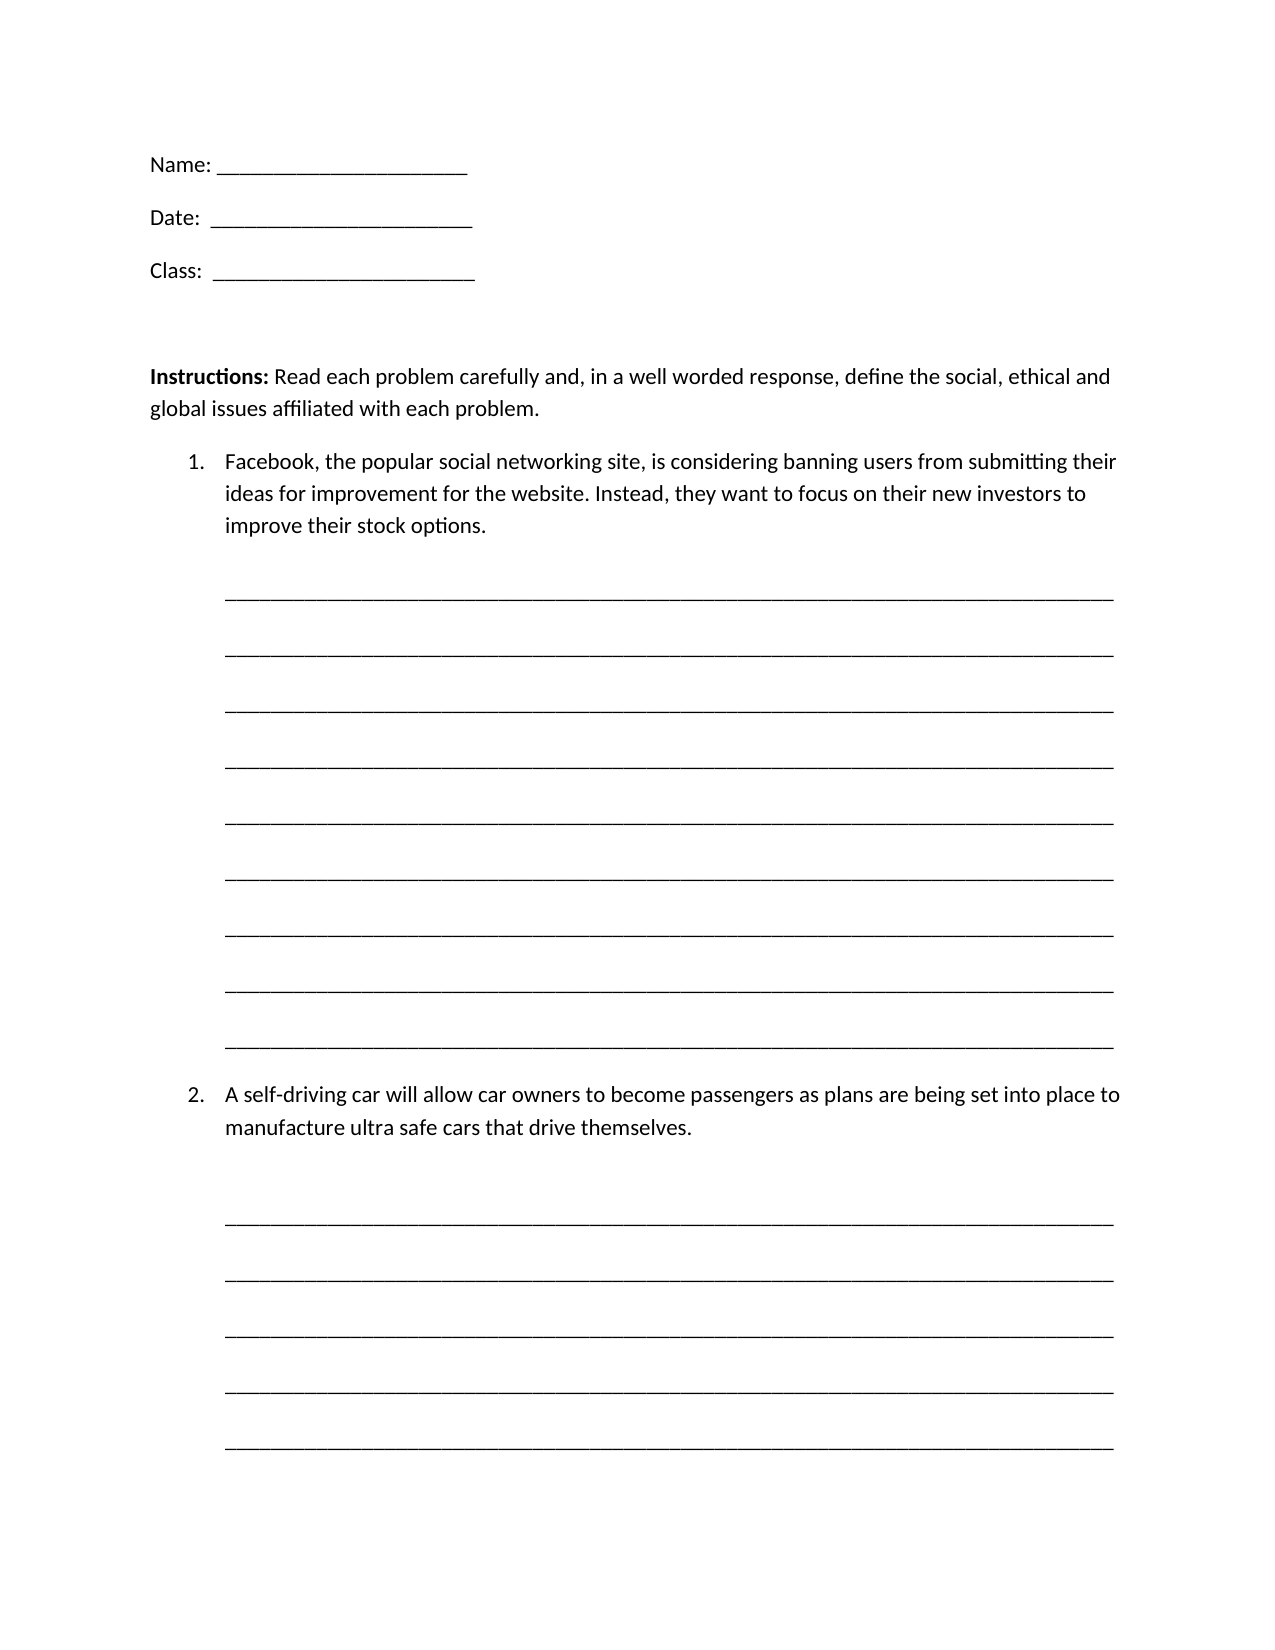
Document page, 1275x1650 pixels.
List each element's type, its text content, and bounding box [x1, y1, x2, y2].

text Instructions: Read each problem carefully and, in a well worded response, define the social, ethical and global issues affiliated with each problem. [150, 362, 1125, 422]
text Name: ______________________ [150, 150, 1125, 178]
list A self-driving car will allow car owners to become passengers as plans are being set into place to manufacture ultra safe cars that drive themselves. [187, 1080, 1125, 1141]
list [225, 1145, 1125, 1453]
list Facebook, the popular social networking site, is considering banning users from submitting their ideas for improvement for the website. Instead, they want to focus on their new investors to improve their stock options. [187, 447, 1125, 540]
text Class: _______________________ [150, 256, 1125, 284]
text Date: _______________________ [150, 203, 1125, 231]
